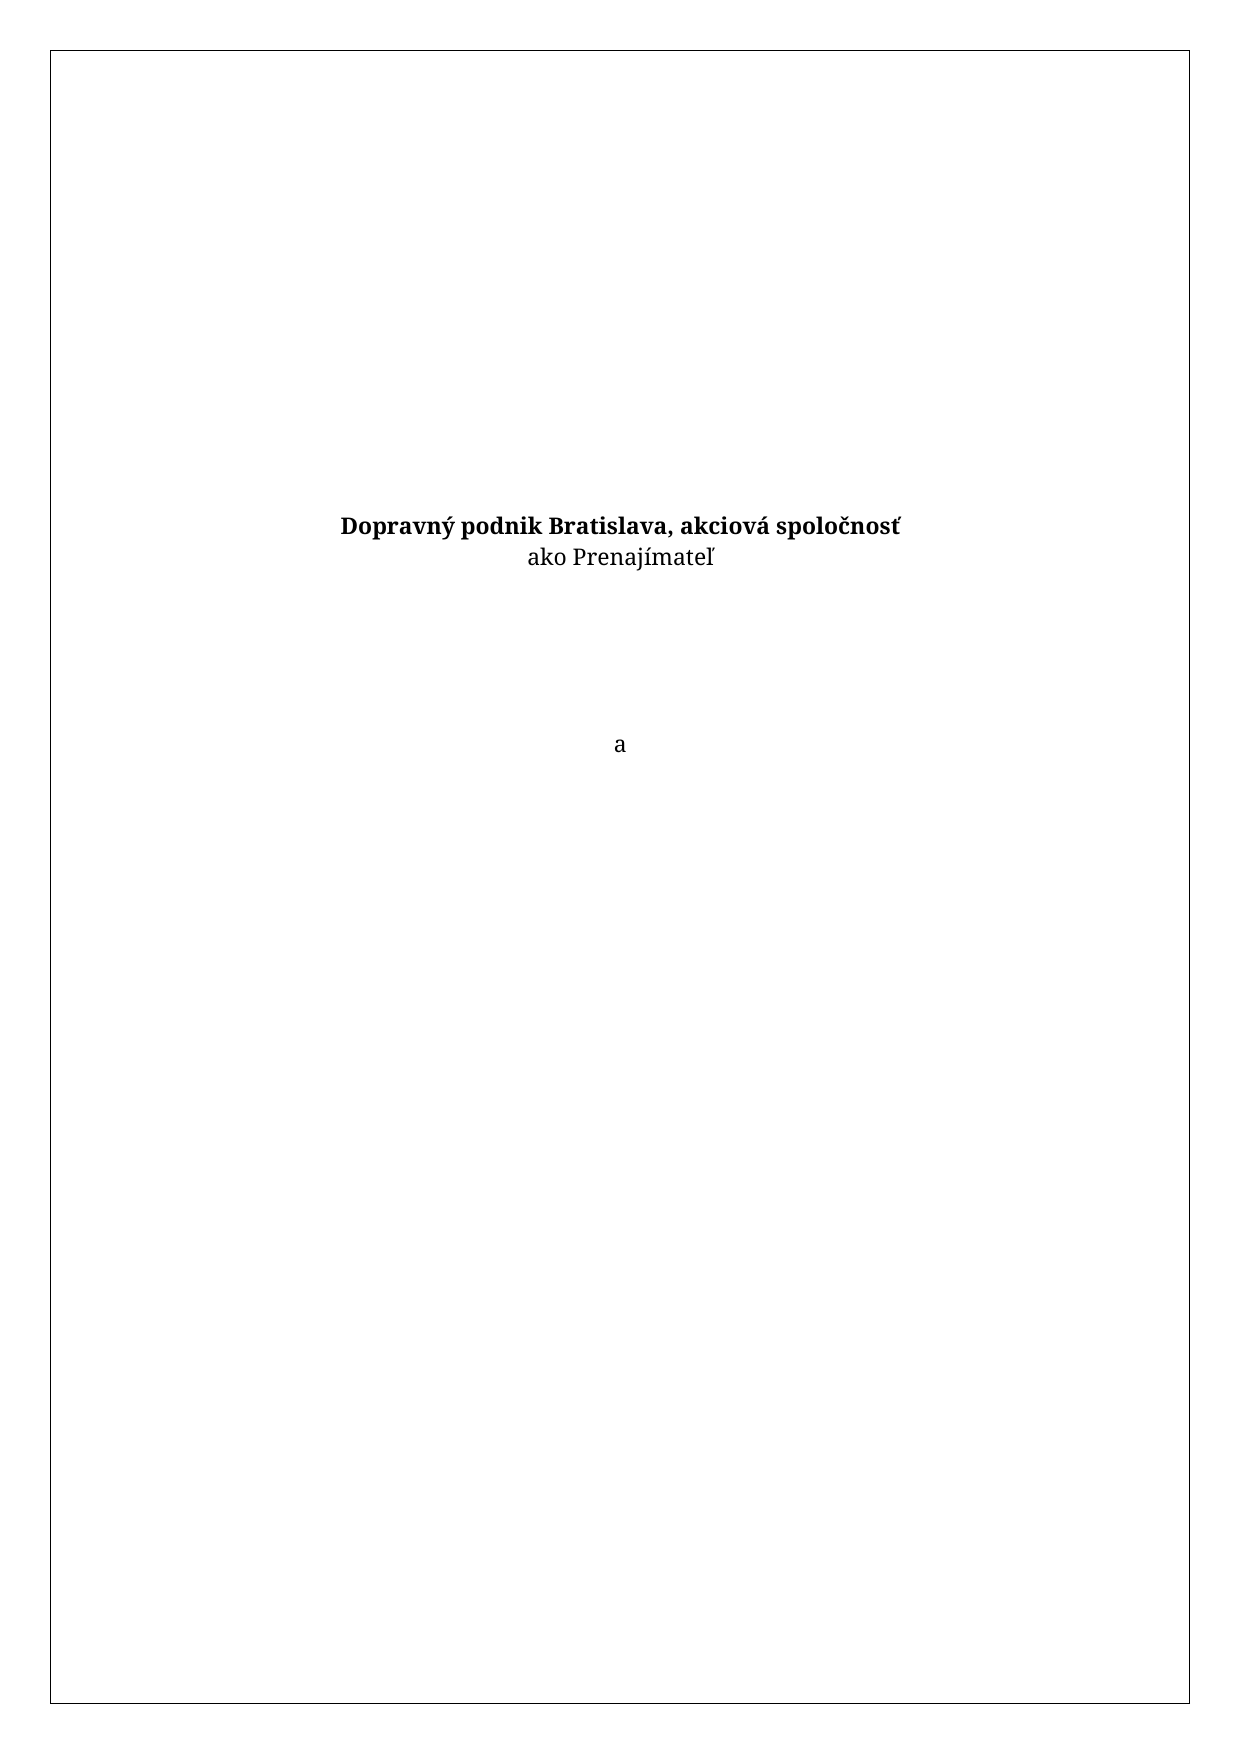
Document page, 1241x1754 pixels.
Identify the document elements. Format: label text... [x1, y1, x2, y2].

text ako Prenajímateľ [103, 541, 1137, 572]
text a [103, 728, 1137, 760]
text Dopravný podnik Bratislava, akciová spoločnosť [103, 510, 1137, 541]
